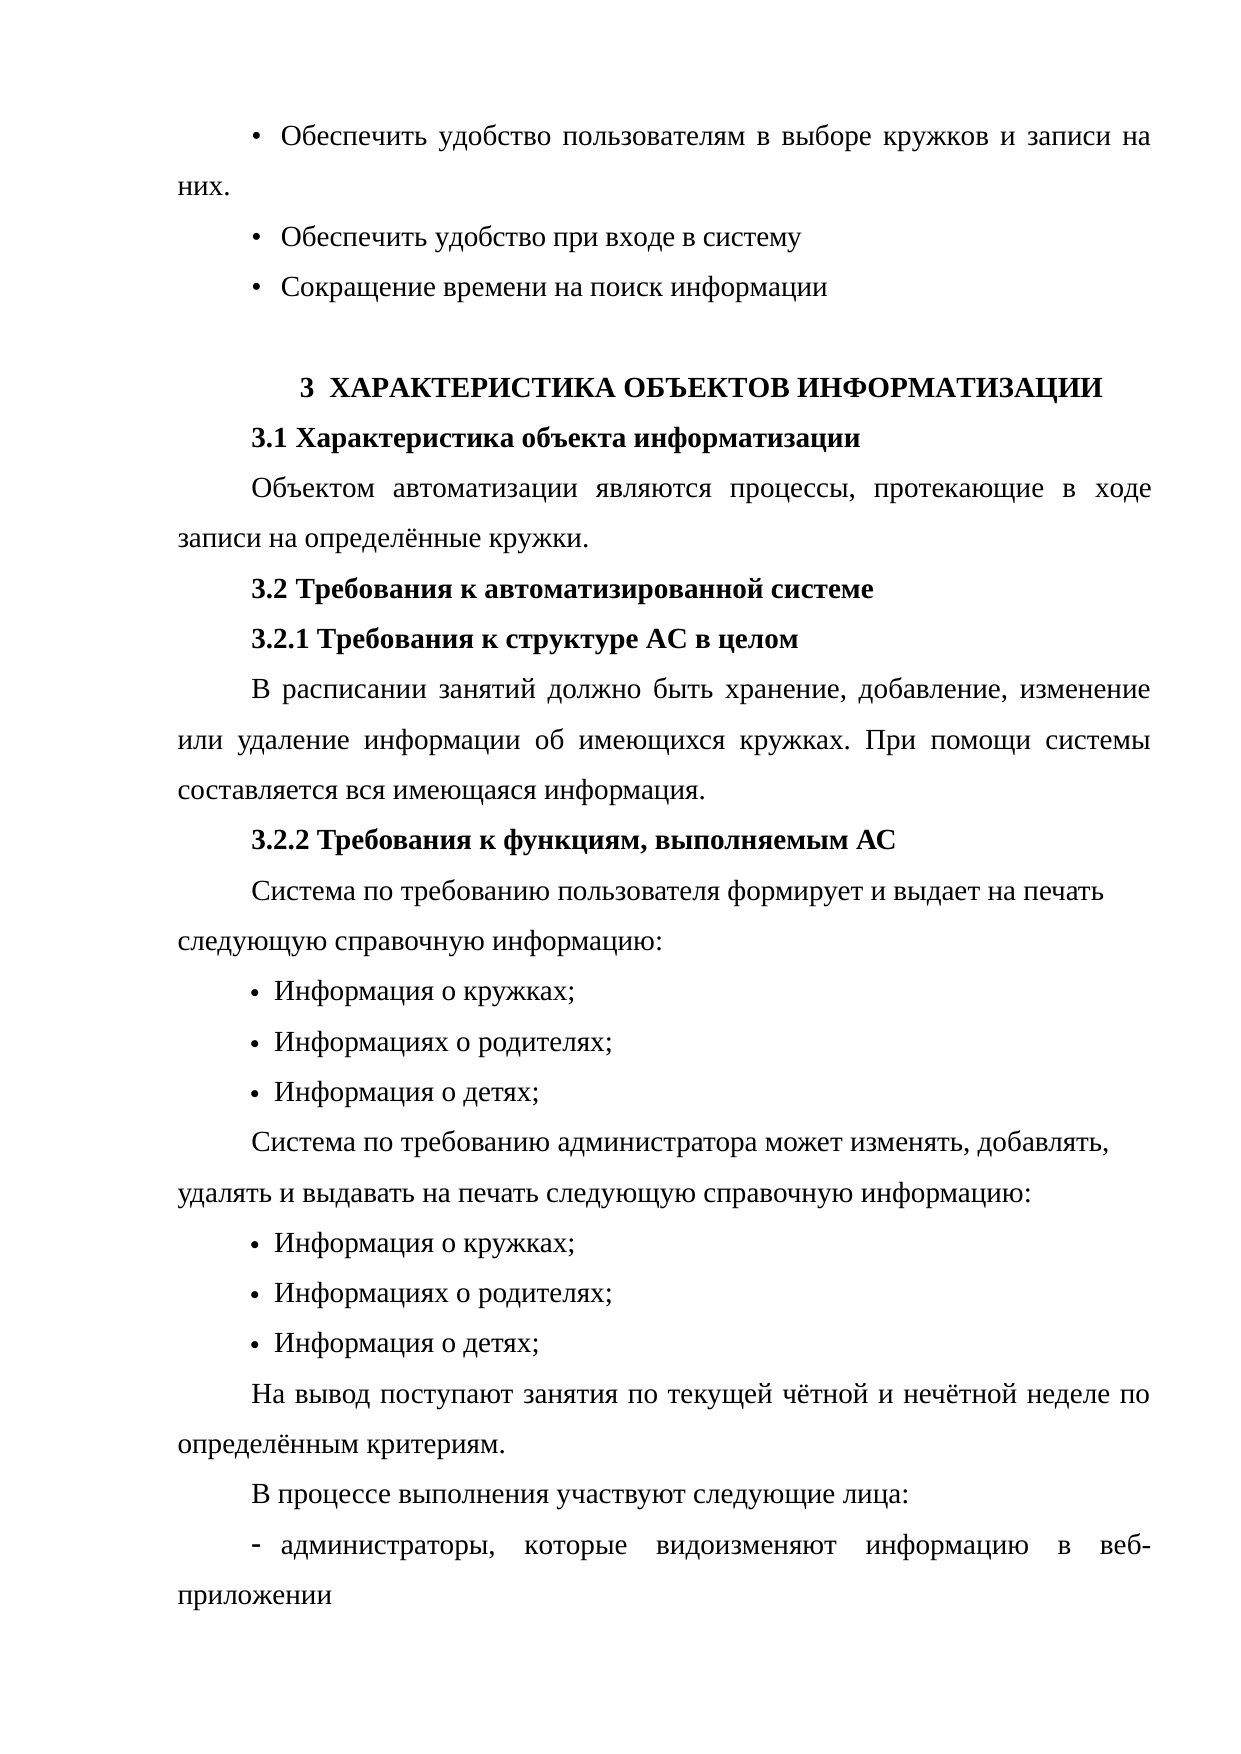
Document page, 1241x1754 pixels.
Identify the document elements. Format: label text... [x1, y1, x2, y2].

list Информациях о родителях; [177, 1024, 1152, 1057]
text Система по требованию администратора может изменять, добавлять, удалять и выдавать на печать следующую справочную информацию: [177, 1124, 1152, 1208]
list Характеристика объекта информатизации [177, 420, 1152, 453]
list Информация о кружках; [177, 1225, 1152, 1258]
list ХАРАКТЕРИСТИКА ОБЪЕКТОВ ИНФОРМАТИЗАЦИИ [177, 370, 1152, 403]
list администраторы, которые видоизменяют информацию в веб-приложении [177, 1527, 1152, 1611]
text В процессе выполнения участвуют следующие лица: [177, 1477, 1152, 1510]
list Информация о детях; [177, 1326, 1152, 1359]
text • Обеспечить удобство при входе в систему [177, 219, 1152, 252]
text 3.2.2 Требования к функциям, выполняемым АС [177, 822, 1152, 856]
text • Обеспечить удобство пользователям в выборе кружков и записи на них. [177, 118, 1152, 202]
text На вывод поступают занятия по текущей чётной и нечётной неделе по определённым критериям. [177, 1376, 1152, 1460]
list Информация о кружках; [177, 973, 1152, 1007]
text 3.2.1 Требования к структуре АС в целом [177, 621, 1152, 655]
text Система по требованию пользователя формирует и выдает на печать следующую справочную информацию: [177, 873, 1152, 957]
list Информация о детях; [177, 1074, 1152, 1108]
list Информациях о родителях; [177, 1275, 1152, 1309]
text • Сокращение времени на поиск информации [177, 269, 1152, 303]
text Объектом автоматизации являются процессы, протекающие в ходе записи на определённые кружки. [177, 470, 1152, 554]
list Требования к автоматизированной системе [177, 571, 1152, 604]
text В расписании занятий должно быть хранение, добавление, изменение или удаление информации об имеющихся кружках. При помощи системы составляется вся имеющаяся информация. [177, 672, 1152, 806]
